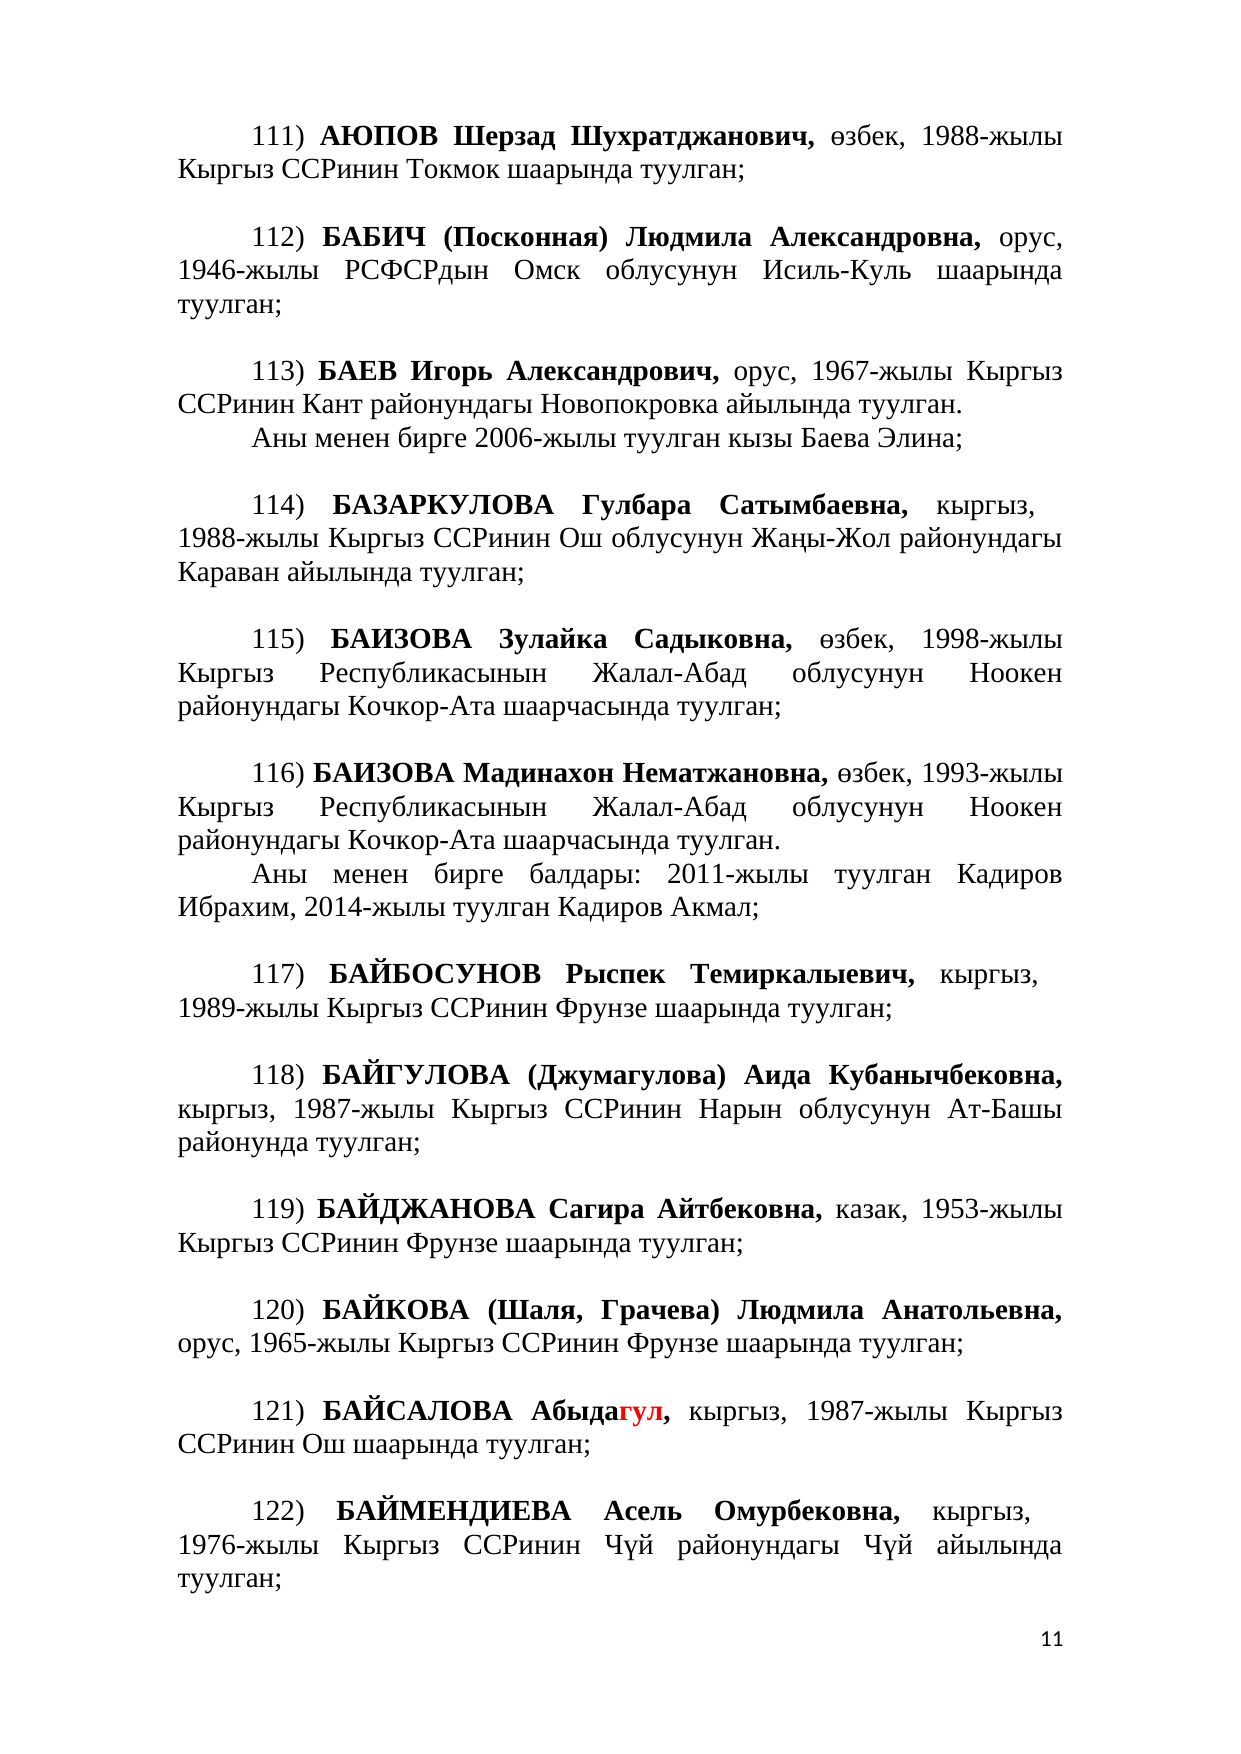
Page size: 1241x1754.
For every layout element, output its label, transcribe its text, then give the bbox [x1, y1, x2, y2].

text 121) БАЙСАЛОВА Абыдагул, кыргыз, 1987-жылы Кыргыз ССРинин Ош шаарында туулган; [177, 1393, 1063, 1460]
text 113) БАЕВ Игорь Александрович, орус, 1967-жылы Кыргыз ССРинин Кант районундагы Новопокровка айылында туулган. [177, 353, 1063, 420]
text 122) БАЙМЕНДИЕВА Асель Омурбековна, кыргыз, 1976-жылы Кыргыз ССРинин Чүй районундагы Чүй айылында туулган; [177, 1493, 1063, 1594]
text 117) БАЙБОСУНОВ Рыспек Темиркалыевич, кыргыз, 1989-жылы Кыргыз ССРинин Фрунзе шаарында туулган; [177, 957, 1063, 1024]
text Аны менен бирге балдары: 2011-жылы туулган Кадиров Ибрахим, 2014-жылы туулган Кадиров Акмал; [177, 856, 1063, 923]
text 112) БАБИЧ (Посконная) Людмила Александровна, орус, 1946-жылы РСФСРдын Омск облусунун Исиль-Куль шаарында туулган; [177, 219, 1063, 319]
text 115) БАИЗОВА Зулайка Садыковна, өзбек, 1998-жылы Кыргыз Республикасынын Жалал-Абад облусунун Ноокен районундагы Кочкор-Ата шаарчасында туулган; [177, 621, 1063, 722]
text 118) БАЙГУЛОВА (Джумагулова) Аида Кубанычбековна, кыргыз, 1987-жылы Кыргыз ССРинин Нарын облусунун Ат-Башы районунда туулган; [177, 1057, 1063, 1158]
text 120) БАЙКОВА (Шаля, Грачева) Людмила Анатольевна, орус, 1965-жылы Кыргыз ССРинин Фрунзе шаарында туулган; [177, 1292, 1063, 1359]
text 116) БАИЗОВА Мадинахон Нематжановна, өзбек, 1993-жылы Кыргыз Республикасынын Жалал-Абад облусунун Ноокен районундагы Кочкор-Ата шаарчасында туулган. [177, 755, 1063, 856]
text Аны менен бирге 2006-жылы туулган кызы Баева Элина; [177, 420, 1063, 453]
text 111) АЮПОВ Шерзад Шухратджанович, өзбек, 1988-жылы Кыргыз ССРинин Токмок шаарында туулган; [177, 118, 1063, 185]
text 119) БАЙДЖАНОВА Сагира Айтбековна, казак, 1953-жылы Кыргыз ССРинин Фрунзе шаарында туулган; [177, 1191, 1063, 1258]
text 114) БАЗАРКУЛОВА Гулбара Сатымбаевна, кыргыз, 1988-жылы Кыргыз ССРинин Ош облусунун Жаңы-Жол районундагы Караван айылында туулган; [177, 487, 1063, 588]
